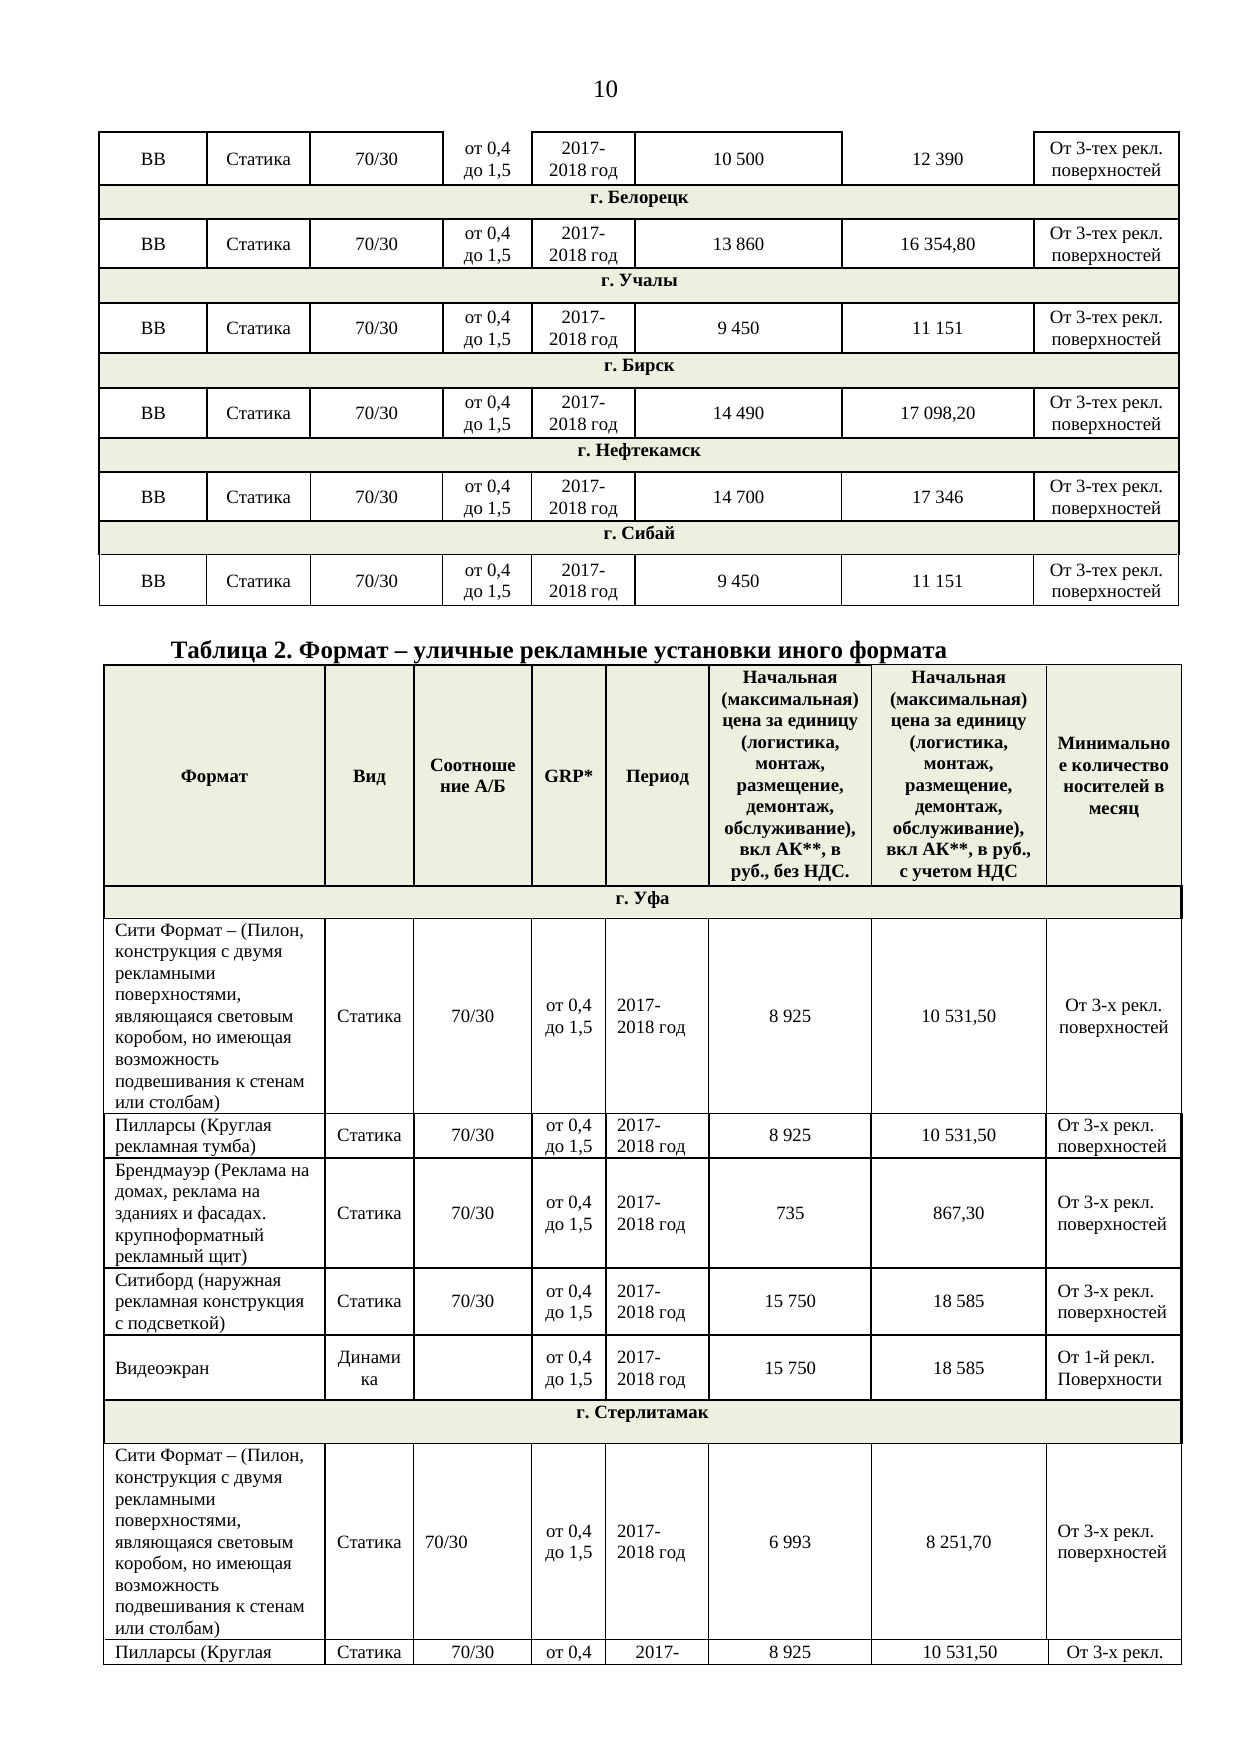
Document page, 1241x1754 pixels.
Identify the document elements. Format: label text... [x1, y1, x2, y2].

table_cell От 3-тех рекл. поверхностей [1035, 389, 1178, 437]
table_cell От 3-тех рекл. поверхностей [1035, 473, 1178, 520]
table_cell 70/30 [415, 1114, 531, 1157]
table_cell От 3-х рекл. поверхностей [1047, 919, 1181, 1113]
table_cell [1049, 1640, 1181, 1664]
table_cell 15 750 [710, 1269, 870, 1333]
table_cell от 0,4 до 1,5 [444, 131, 531, 184]
table_cell Ситиборд (наружная рекламная конструкция с подсветкой) [105, 1269, 324, 1333]
table_cell Сити Формат – (Пилон, конструкция с двумя рекламными поверхностями, являющаяся световым коробом, но имеющая возможность подвешивания к стенам или столбам) [104, 1444, 324, 1638]
table_cell 2017-2018 год [606, 919, 708, 1113]
table_cell BB [100, 555, 206, 605]
table_cell 70/30 [311, 389, 442, 437]
table_cell 8 251,70 [872, 1444, 1046, 1638]
table_cell 11 151 [842, 555, 1033, 605]
table_cell От 3-х рекл. поверхностей [1047, 1159, 1180, 1267]
table_cell Статика [208, 304, 309, 352]
table_cell BB [100, 304, 206, 352]
table_cell 70/30 [311, 304, 442, 352]
table_cell г. Белорецк [100, 186, 1178, 218]
table_cell 10 531,50 [872, 1640, 1048, 1664]
table_cell г. Уфа [105, 887, 1180, 917]
table_cell 8 925 [710, 1114, 870, 1157]
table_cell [1035, 133, 1178, 184]
table_cell от 0,4 до 1,5 [533, 1336, 605, 1399]
table_cell Видеоэкран [105, 1336, 324, 1399]
table_cell 735 [710, 1159, 870, 1267]
table_cell 9 450 [636, 304, 841, 352]
table_cell г. Нефтекамск [100, 439, 1178, 471]
table_cell 9 450 [636, 555, 841, 605]
table_cell 2017-2018 год [532, 473, 634, 520]
table_cell 70/30 [415, 1269, 531, 1333]
table_cell От 3-тех рекл. поверхностей [1035, 304, 1178, 352]
table_cell Динамика [326, 1336, 413, 1399]
table_cell г. Учалы [100, 269, 1178, 302]
table_cell 18 585 [872, 1336, 1045, 1399]
table_cell BB [100, 389, 206, 437]
table_cell от 0,4 до 1,5 [443, 473, 531, 520]
table_cell 11 151 [843, 304, 1033, 352]
table_cell Статика [326, 919, 413, 1113]
table_cell 10 500 [636, 133, 841, 184]
table_cell От 3-х рекл. поверхностей [1047, 1114, 1180, 1157]
table_cell 18 585 [872, 1269, 1045, 1333]
table_cell BB [100, 133, 206, 184]
table_cell От 3-тех рекл. поверхностей [1035, 220, 1178, 267]
table_header Формат [105, 666, 324, 885]
table_cell 17 098,20 [843, 389, 1033, 437]
table_cell Брендмауэр (Реклама на домах, реклама на зданиях и фасадах. крупноформатный рекламный щит) [105, 1159, 324, 1267]
table_cell от 0,4 до 1,5 [443, 555, 531, 605]
table_cell 867,30 [872, 1159, 1045, 1267]
table_cell От 3-х рекл. поверхностей [1047, 1269, 1180, 1333]
table_header Период [607, 666, 708, 885]
table_cell Статика [326, 1640, 413, 1664]
table_cell От 1-й рекл. Поверхности [1047, 1336, 1180, 1399]
table_cell 6 993 [709, 1444, 871, 1638]
table_cell 70/30 [311, 555, 442, 605]
table_cell 14 700 [636, 473, 841, 520]
table_cell от 0,4 до 1,5 [533, 1114, 605, 1157]
table_cell Статика [326, 1159, 413, 1267]
table_header Начальная (максимальная) цена за единицу (логистика, монтаж, размещение, демонтаж, обслуживание), вкл АК**, в руб., с учетом НДС [872, 665, 1046, 885]
table_cell BB [100, 473, 206, 520]
table_cell 14 490 [636, 389, 841, 437]
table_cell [104, 1639, 324, 1664]
table_cell от 0,4 до 1,5 [444, 304, 531, 352]
table_cell 70/30 [414, 1640, 531, 1664]
table_cell г. Стерлитамак [105, 1401, 1180, 1443]
table_cell 8 925 [709, 919, 871, 1113]
table_header Минимальное количество носителей в месяц [1047, 665, 1181, 885]
table_cell 2017-2018 год [533, 133, 634, 184]
table_cell 2017-2018 год [533, 389, 634, 437]
table_cell 70/30 [311, 473, 442, 520]
table_cell 2017-2018 год [606, 1444, 708, 1638]
table_cell 10 531,50 [872, 1114, 1045, 1157]
table_cell 70/30 [414, 1444, 531, 1638]
table_cell 2017-2018 год [606, 1640, 708, 1664]
table_cell 2017-2018 год [533, 220, 634, 267]
table_cell Статика [326, 1114, 413, 1157]
table_cell 8 925 [709, 1640, 871, 1664]
table_cell от 0,4 до 1,5 [532, 1640, 605, 1664]
table_cell Статика [208, 133, 309, 184]
table_cell Пилларсы (Круглая рекламная тумба) [105, 1114, 324, 1157]
table_cell 70/30 [311, 133, 442, 184]
table_cell 15 750 [710, 1336, 870, 1399]
table_cell от 0,4 до 1,5 [444, 389, 531, 437]
table_cell от 0,4 до 1,5 [532, 919, 605, 1113]
table_cell Статика [208, 220, 309, 267]
table_cell 70/30 [311, 220, 442, 267]
table_cell 10 531,50 [872, 919, 1046, 1113]
table_cell от 0,4 до 1,5 [533, 1269, 605, 1333]
table_cell Статика [208, 473, 310, 520]
table_cell 2017-2018 год [607, 1114, 708, 1157]
table_header Начальная (максимальная) цена за единицу (логистика, монтаж, размещение, демонтаж, обслуживание), вкл АК**, в руб., без НДС. [710, 666, 871, 885]
table_cell 2017-2018 год [607, 1159, 708, 1267]
table_cell 70/30 [414, 919, 531, 1113]
table_cell от 0,4 до 1,5 [444, 220, 531, 267]
table_cell Статика [326, 1444, 413, 1638]
table_cell 16 354,80 [843, 220, 1033, 267]
table_cell 70/30 [415, 1159, 531, 1267]
table_cell 2017-2018 год [607, 1269, 708, 1333]
text Таблица 2. Формат – уличные рекламные установки иного формата [171, 635, 1122, 664]
table_cell 12 390 [843, 131, 1033, 184]
table_header Соотношение А/Б [415, 666, 531, 885]
table_header Вид [326, 666, 413, 885]
table_cell Статика [208, 389, 309, 437]
table_cell Статика [326, 1269, 413, 1333]
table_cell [1047, 1444, 1181, 1638]
table_cell Статика [207, 555, 310, 605]
table_cell BB [100, 220, 206, 267]
table_cell г. Бирск [100, 354, 1178, 387]
table_cell от 0,4 до 1,5 [532, 1444, 605, 1638]
table_cell От 3-тех рекл. поверхностей [1034, 554, 1178, 605]
table_cell Сити Формат – (Пилон, конструкция с двумя рекламными поверхностями, являющаяся световым коробом, но имеющая возможность подвешивания к стенам или столбам) [104, 919, 324, 1113]
table_cell 2017-2018 год [532, 555, 634, 605]
table_cell г. Сибай [100, 522, 1178, 554]
table_cell 17 346 [842, 473, 1033, 520]
table_cell от 0,4 до 1,5 [533, 1159, 605, 1267]
table_cell 13 860 [636, 220, 841, 267]
table_header GRP* [533, 666, 605, 885]
table_cell [415, 1336, 531, 1399]
table_cell 2017-2018 год [533, 304, 634, 352]
table_cell 2017-2018 год [607, 1336, 708, 1399]
